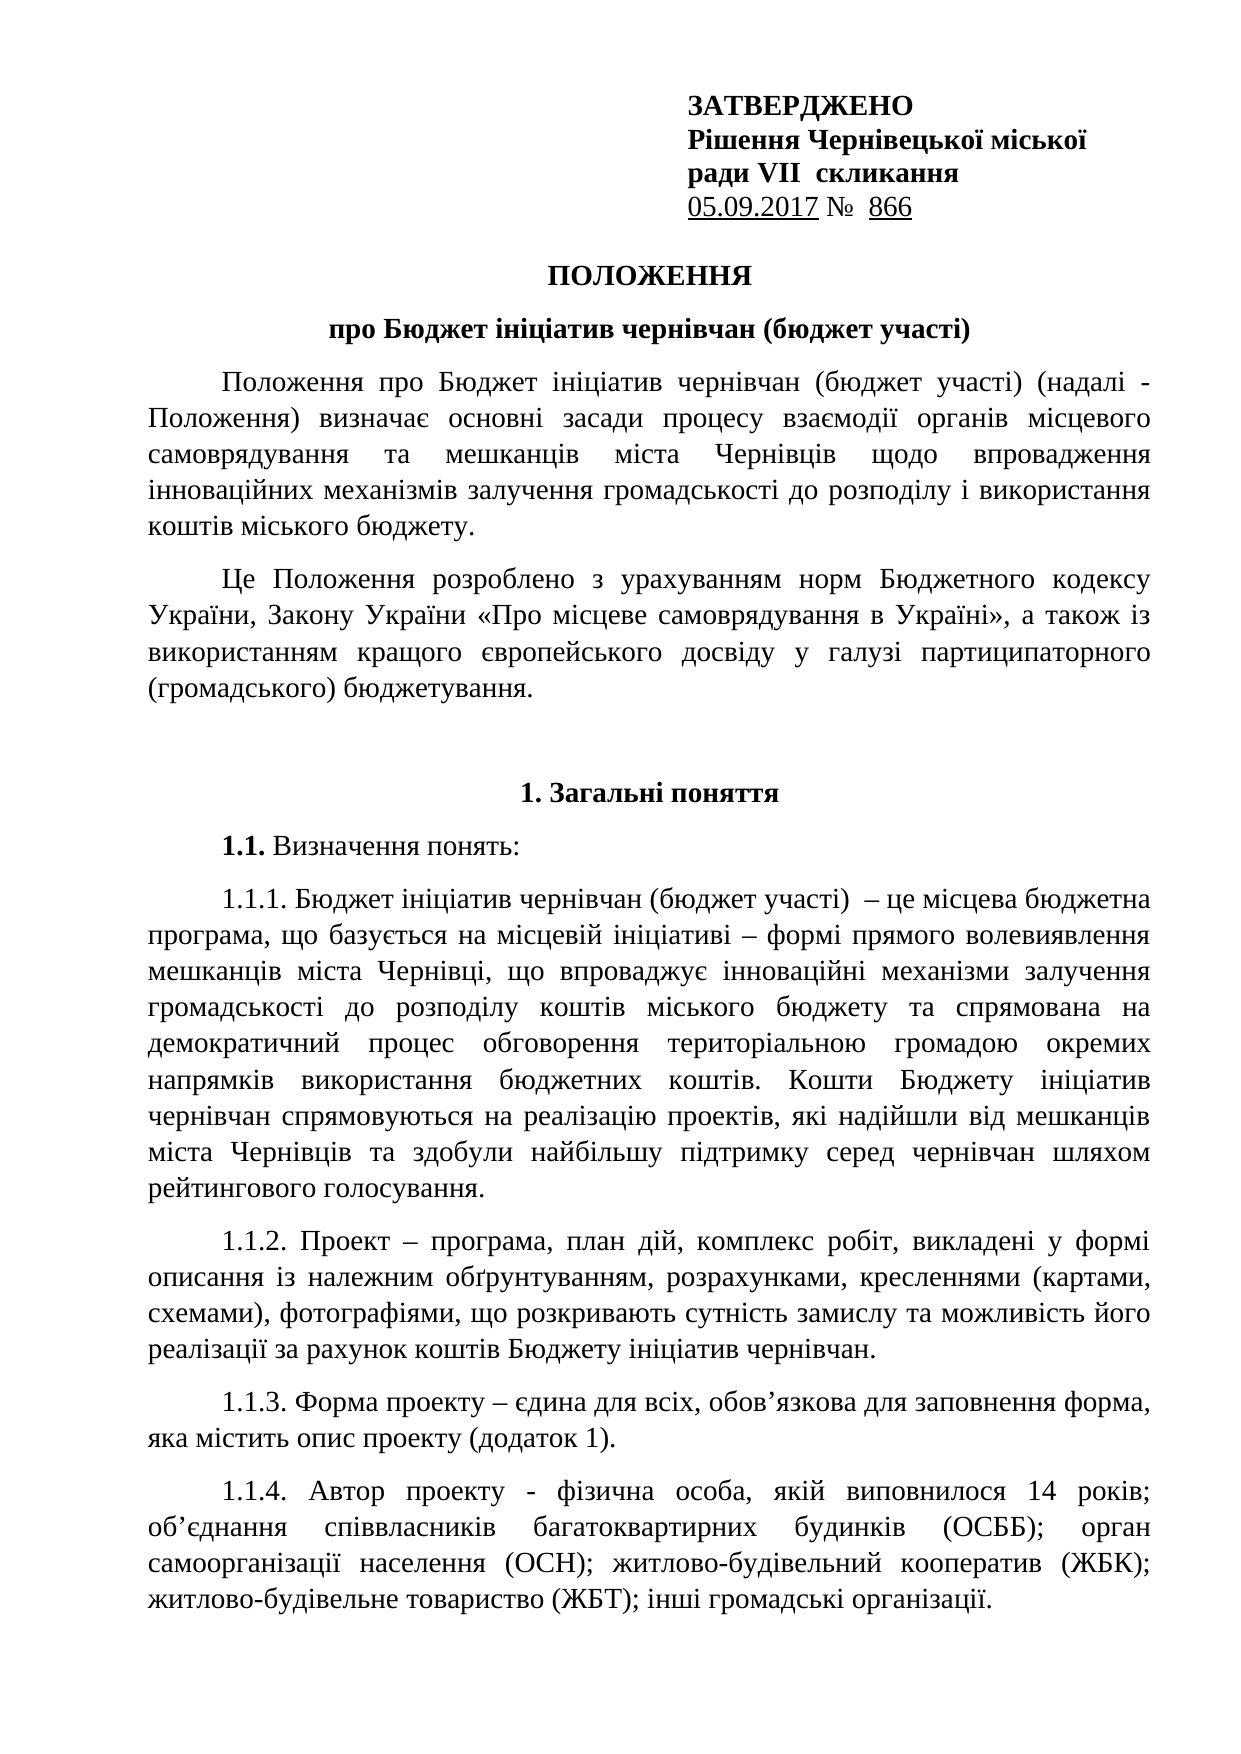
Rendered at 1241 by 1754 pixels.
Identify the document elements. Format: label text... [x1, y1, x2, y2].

text 1.1.2. Проект – програма, план дій, комплекс робіт, викладені у формі описання із належним обґрунтуванням, розрахунками, кресленнями (картами, схемами), фотографіями, що розкривають сутність замислу та можливість його реалізації за рахунок коштів Бюджету ініціатив чернівчан. [148, 1223, 1152, 1365]
text 1.1. Визначення понять: [148, 828, 1152, 862]
text 05.09.2017 № 866 [687, 189, 1128, 223]
text Це Положення розроблено з урахуванням норм Бюджетного кодексу України, Закону України «Про місцеве самоврядування в Україні», а також із використанням кращого європейського досвіду у галузі партиципаторного (громадського) бюджетування. [148, 561, 1152, 703]
text Рішення Чернівецької міської ради VII скликання [687, 122, 1128, 189]
text ПОЛОЖЕННЯ [148, 258, 1152, 292]
text 1.1.1. Бюджет ініціатив чернівчан (бюджет участі) – це місцева бюджетна програма, що базується на місцевій ініціативі – формі прямого волевиявлення мешканців міста Чернівці, що впроваджує інноваційні механізми залучення громадськості до розподілу коштів міського бюджету та спрямована на демократичний процес обговорення територіальною громадою окремих напрямків використання бюджетних коштів. Кошти Бюджету ініціатив чернівчан спрямовуються на реалізацію проектів, які надійшли від мешканців міста Чернівців та здобули найбільшу підтримку серед чернівчан шляхом рейтингового голосування. [148, 881, 1152, 1204]
text 1.1.4. Автор проекту - фізична особа, якій виповнилося 14 років; об’єднання співвласників багатоквартирних будинків (ОСББ); орган самоорганізації населення (ОСН); житлово-будівельний кооператив (ЖБК); житлово-будівельне товариство (ЖБТ); інші громадські організації. [148, 1473, 1152, 1615]
text ЗАТВЕРДЖЕНО [664, 88, 1152, 122]
text Положення про Бюджет ініціатив чернівчан (бюджет участі) (надалі -Положення) визначає основні засади процесу взаємодії органів місцевого самоврядування та мешканців міста Чернівців щодо впровадження інноваційних механізмів залучення громадськості до розподілу і використання коштів міського бюджету. [148, 364, 1152, 542]
text 1. Загальні поняття [148, 775, 1152, 809]
text про Бюджет ініціатив чернівчан (бюджет участі) [148, 311, 1152, 345]
text 1.1.3. Форма проекту – єдина для всіх, обов’язкова для заповнення форма, яка містить опис проекту (додаток 1). [148, 1384, 1152, 1454]
